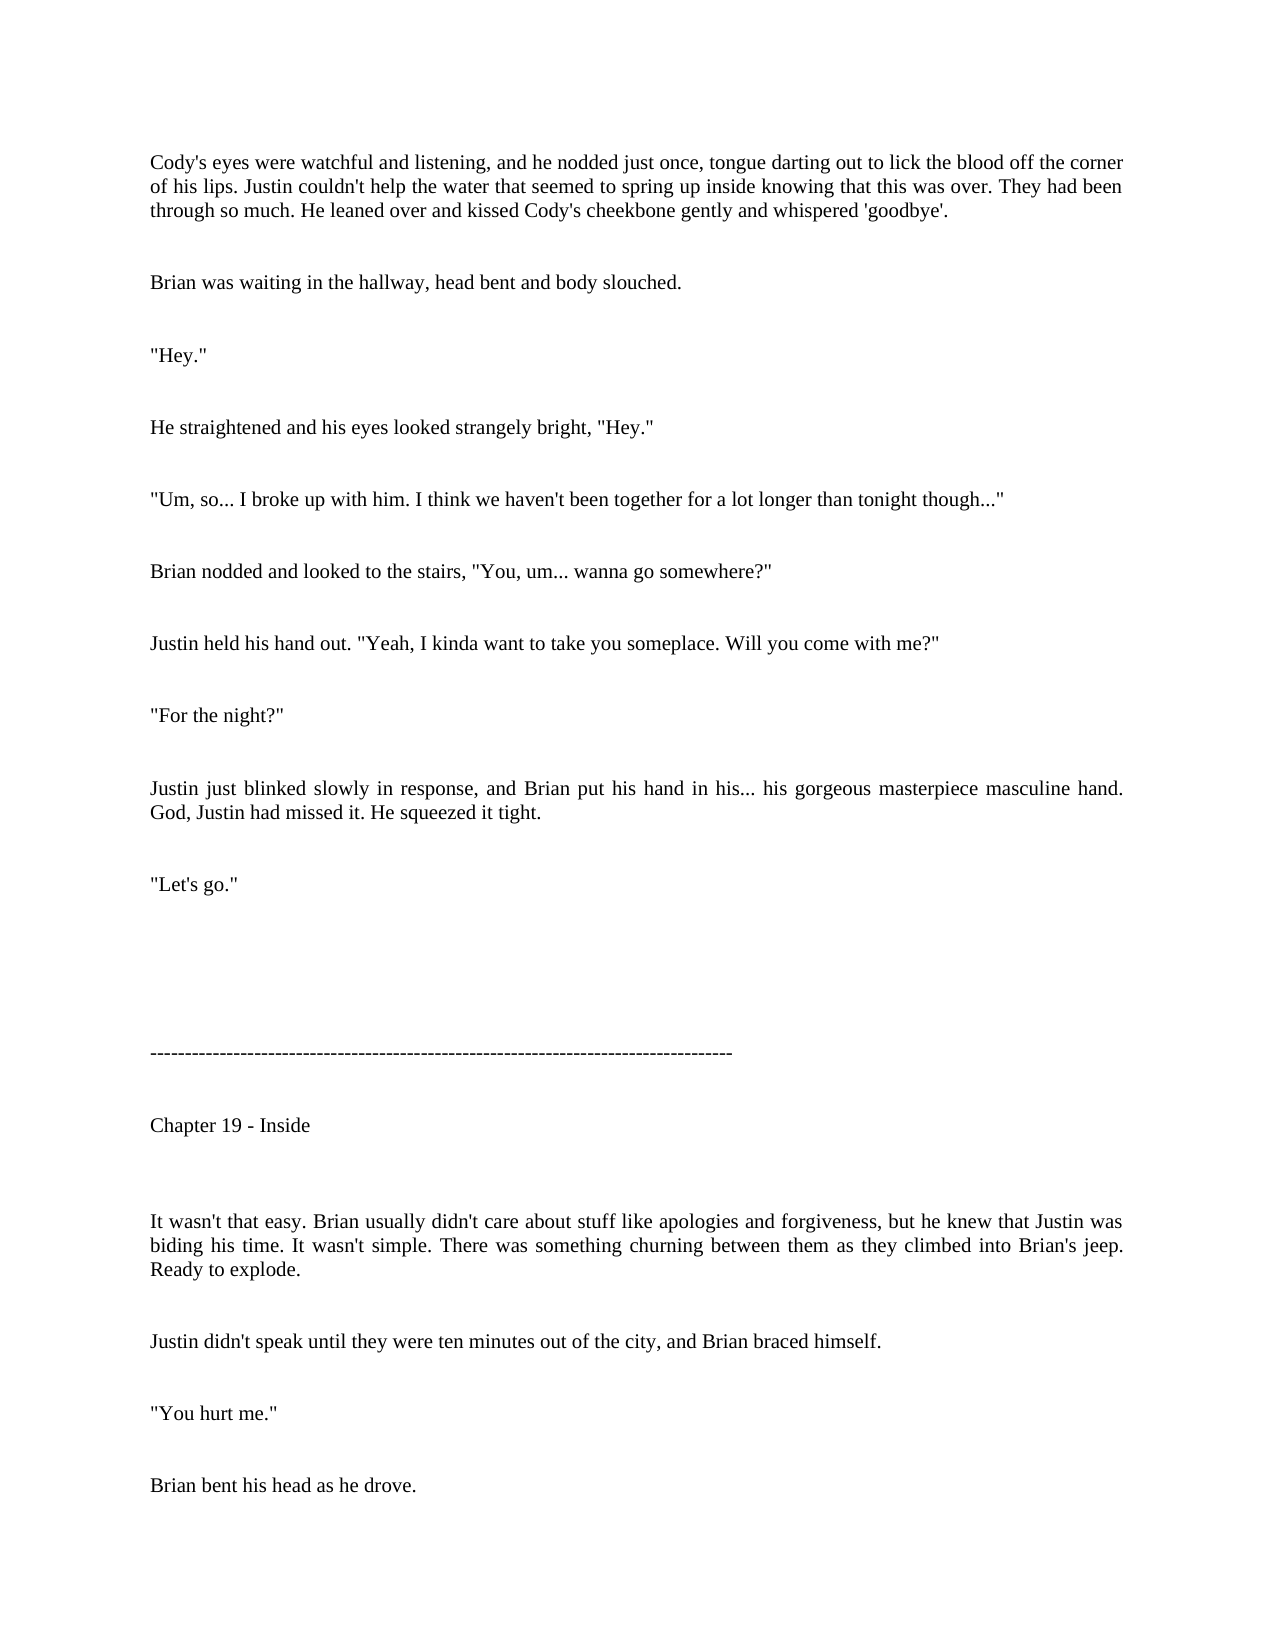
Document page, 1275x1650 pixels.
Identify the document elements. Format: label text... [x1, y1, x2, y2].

text "Let's go." [150, 872, 1125, 896]
text Justin just blinked slowly in response, and Brian put his hand in his... his gorgeous masterpiece masculine hand. God, Justin had missed it. He squeezed it tight. [150, 776, 1125, 824]
text Justin didn't speak until they were ten minutes out of the city, and Brian braced himself. [150, 1329, 1125, 1353]
text Brian nodded and looked to the stairs, "You, um... wanna go somewhere?" [150, 559, 1125, 583]
text "Um, so... I broke up with him. I think we haven't been together for a lot longer than tonight though..." [150, 487, 1125, 511]
text Cody's eyes were watchful and listening, and he nodded just once, tongue darting out to lick the blood off the corner of his lips. Justin couldn't help the water that seemed to spring up inside knowing that this was over. They had been through so much. He leaned over and kissed Cody's cheekbone gently and whispered 'goodbye'. [150, 150, 1125, 222]
text It wasn't that easy. Brian usually didn't care about stuff like apologies and forgiveness, but he knew that Justin was biding his time. It wasn't simple. There was something churning between them as they climbed into Brian's jeep. Ready to explode. [150, 1209, 1125, 1281]
text "You hurt me." [150, 1401, 1125, 1425]
text "For the night?" [150, 703, 1125, 727]
text ------------------------------------------------------------------------------------ [150, 1040, 1125, 1064]
text Brian was waiting in the hallway, head bent and body slouched. [150, 270, 1125, 294]
text "Hey." [150, 342, 1125, 367]
text Justin held his hand out. "Yeah, I kinda want to take you someplace. Will you come with me?" [150, 631, 1125, 655]
text He straightened and his eyes looked strangely bright, "Hey." [150, 415, 1125, 439]
text Chapter 19 - Inside [150, 1112, 1125, 1137]
text Brian bent his head as he drove. [150, 1473, 1125, 1497]
